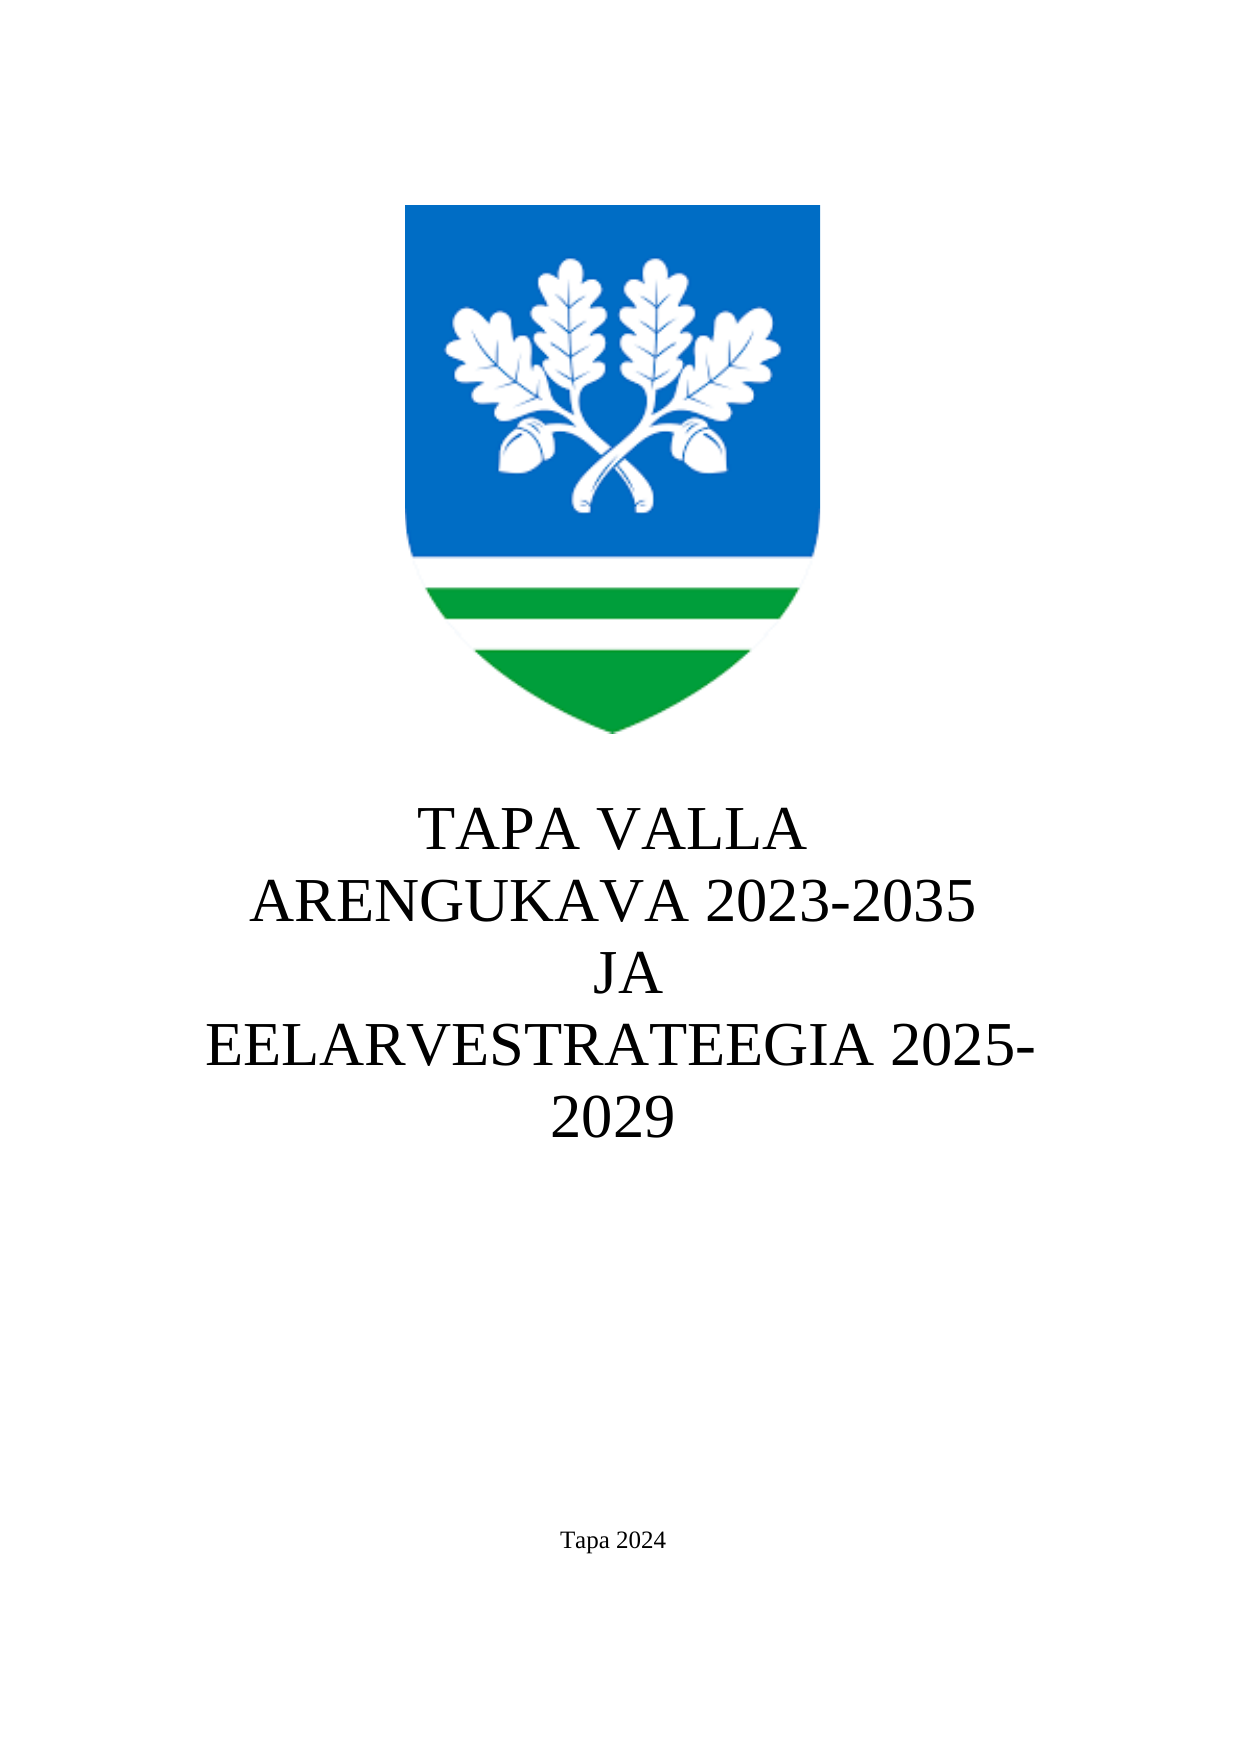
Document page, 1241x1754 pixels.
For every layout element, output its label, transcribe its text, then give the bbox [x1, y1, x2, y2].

text JA [148, 935, 1078, 1007]
text ARENGUKAVA 2023-2035 [148, 863, 1078, 935]
text TAPA VALLA [148, 791, 1078, 863]
picture [405, 205, 821, 734]
text Tapa 2024 [148, 1525, 1078, 1553]
text EELARVESTRATEEGIA 2025-2029 [148, 1007, 1078, 1151]
